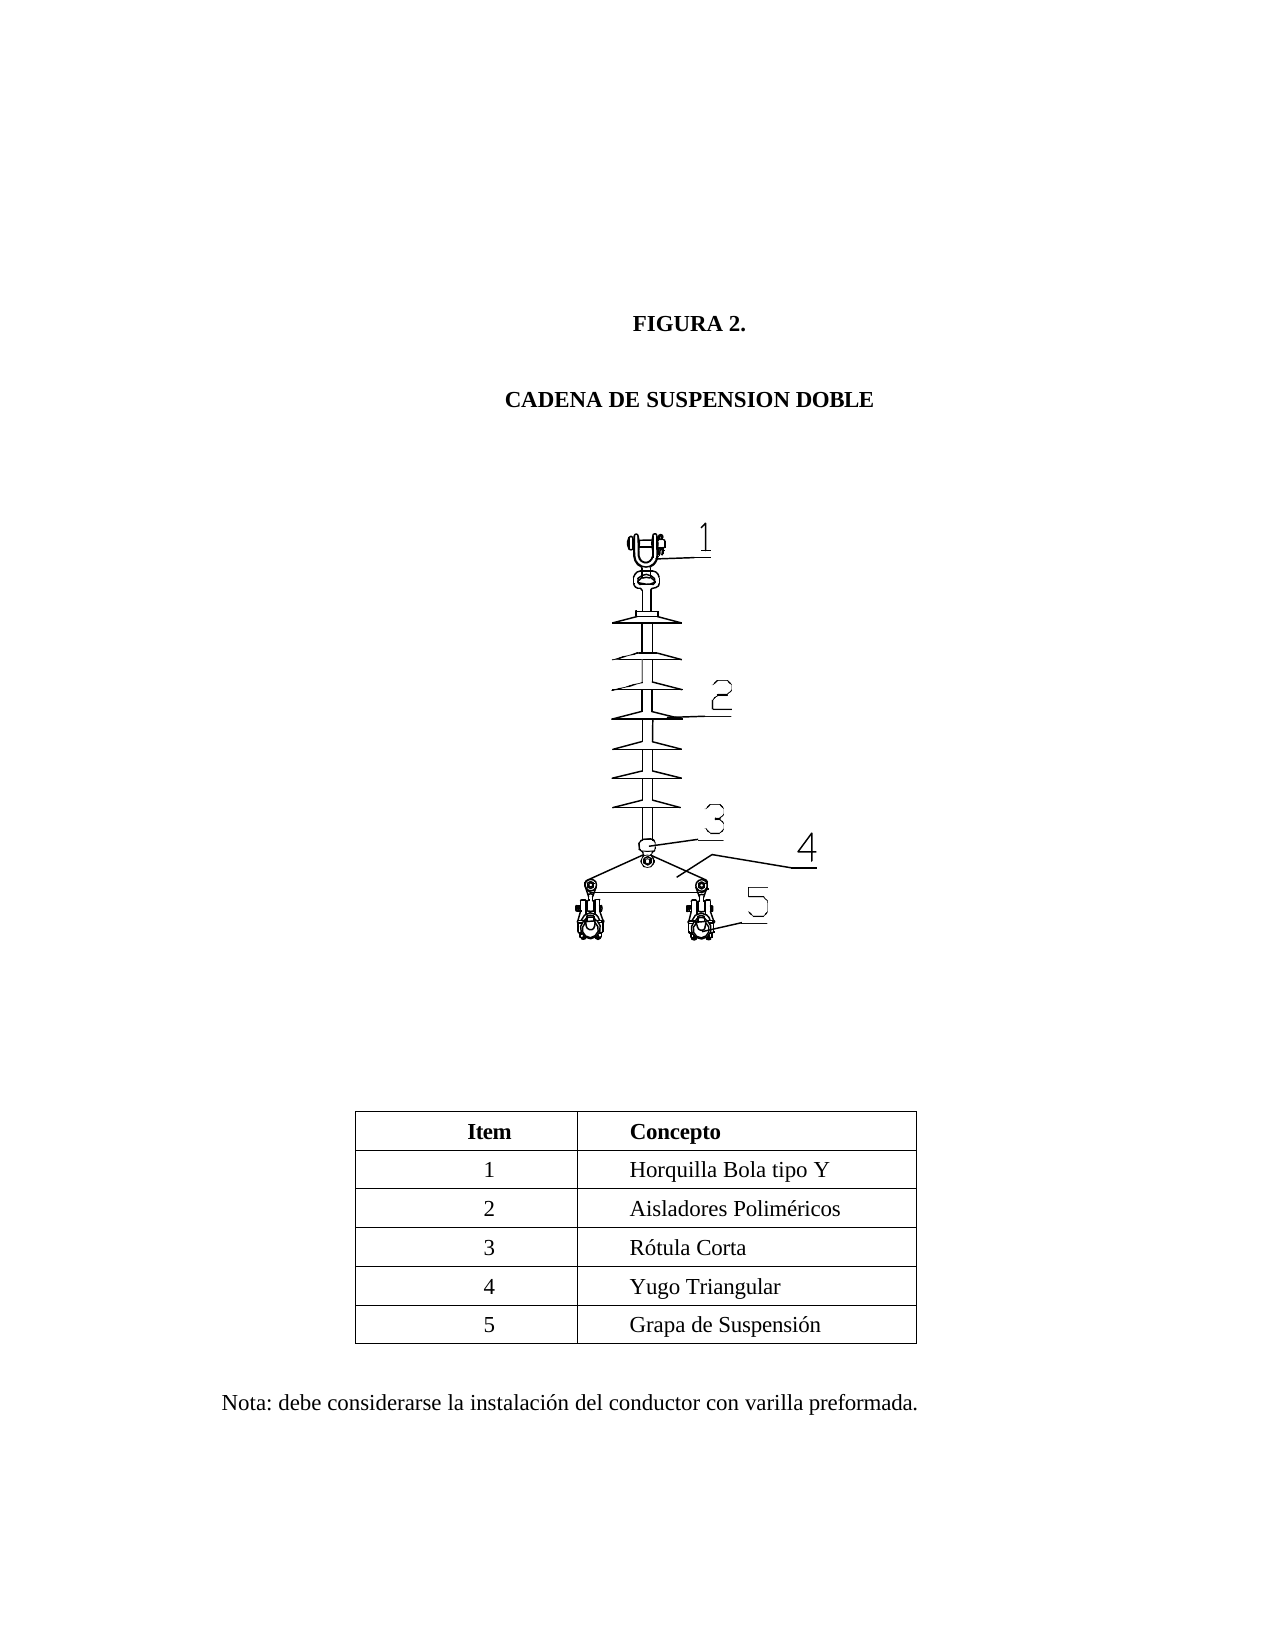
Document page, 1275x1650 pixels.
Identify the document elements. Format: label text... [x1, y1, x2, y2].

table_cell 2 [356, 1189, 577, 1227]
table_cell 1 [356, 1151, 577, 1188]
picture [611, 652, 643, 689]
picture [698, 804, 724, 841]
table_cell 4 [356, 1267, 577, 1304]
picture [705, 680, 732, 717]
table_cell Yugo Triangular [578, 1267, 916, 1304]
table_header Item [356, 1112, 577, 1149]
table_cell Rótula Corta [578, 1228, 916, 1266]
text Nota: debe considerarse la instalación del conductor con varilla preformada. [221, 1389, 1237, 1416]
table_cell Grapa de Suspensión [578, 1306, 916, 1343]
table_cell Aisladores Poliméricos [578, 1189, 916, 1227]
subtitle CADENA DE SUSPENSION DOBLE [150, 387, 1229, 413]
table_cell 5 [356, 1306, 577, 1343]
table_header Concepto [578, 1112, 916, 1149]
table_cell Horquilla Bola tipo Y [578, 1151, 916, 1188]
picture [638, 838, 656, 868]
table_cell 3 [356, 1228, 577, 1266]
picture [741, 887, 768, 924]
